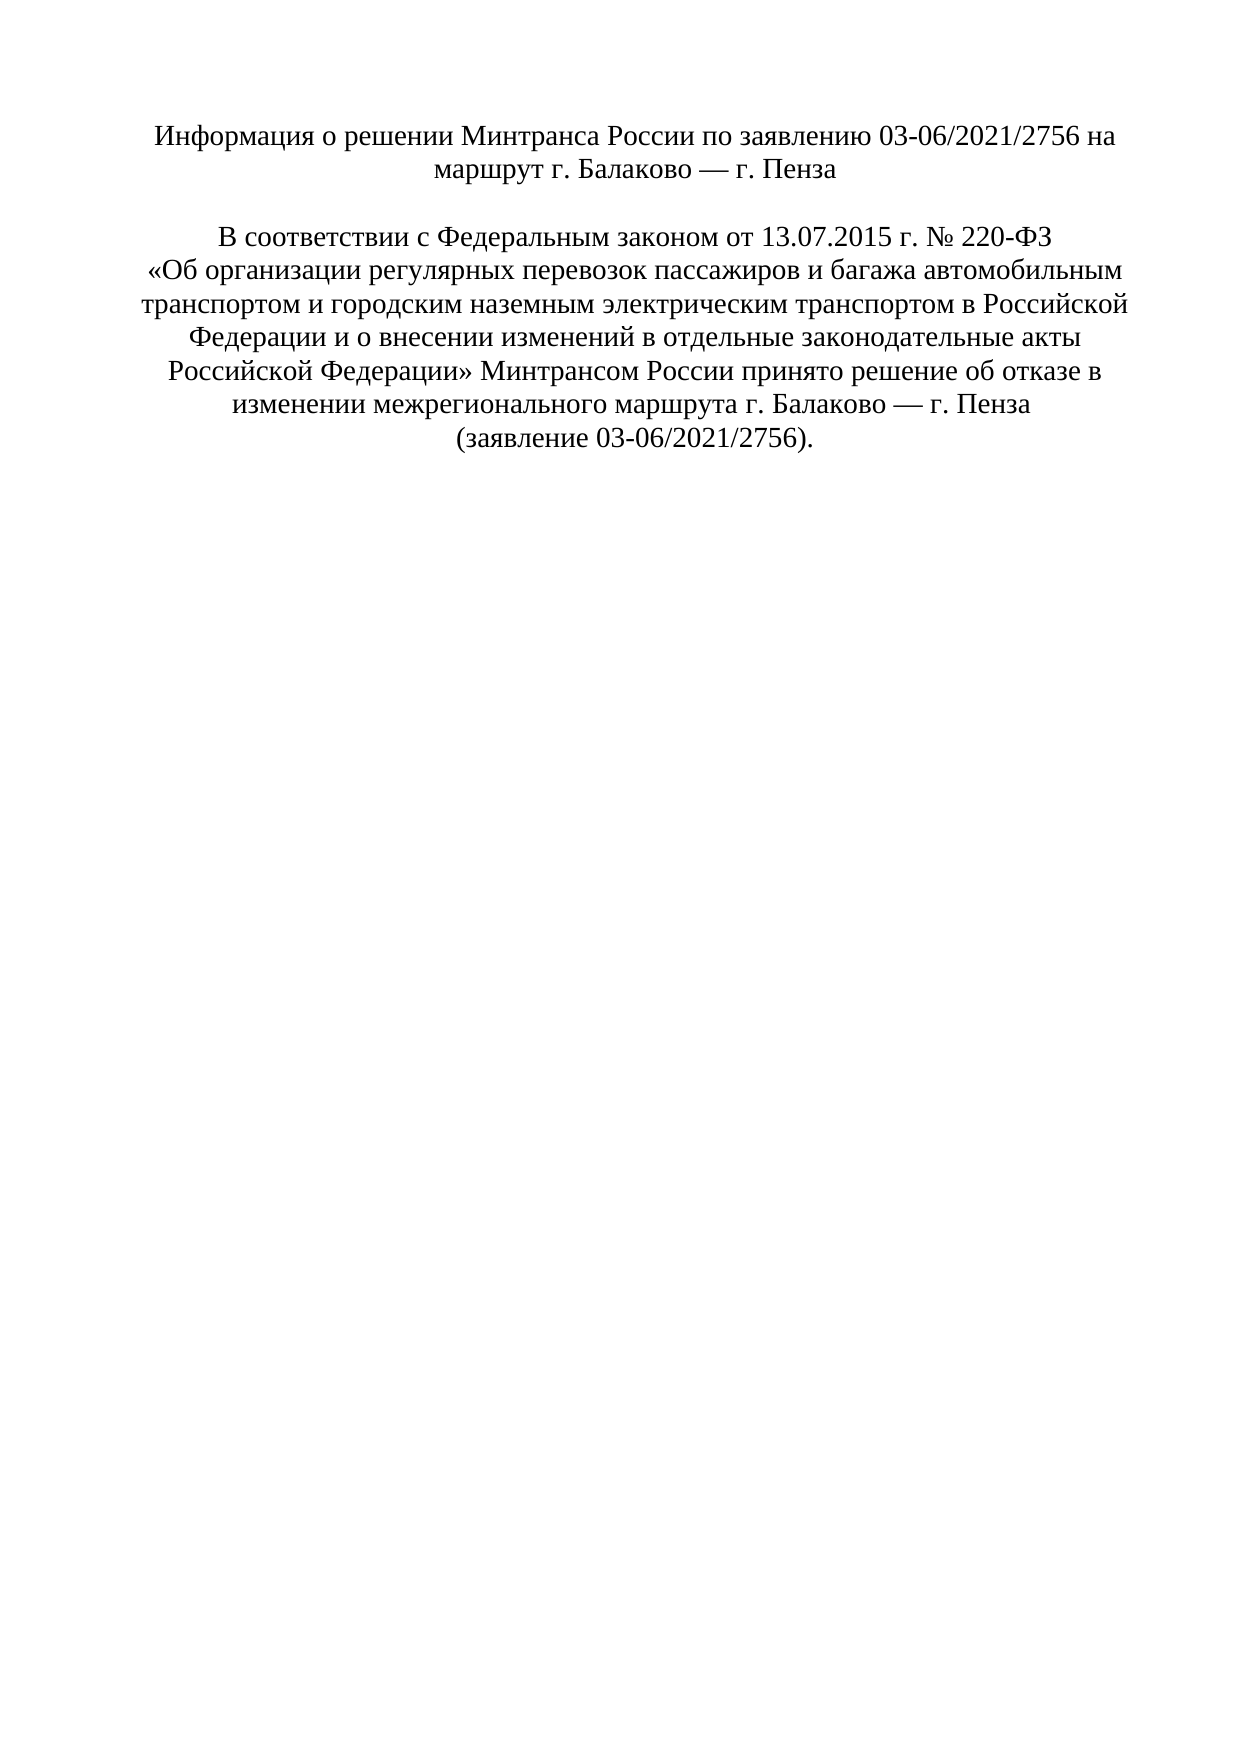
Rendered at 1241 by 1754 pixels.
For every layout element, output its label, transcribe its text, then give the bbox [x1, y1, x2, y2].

text Информация о решении Минтранса России по заявлению 03-06/2021/2756 на маршрут г. Балаково — г. Пенза [118, 118, 1152, 185]
text В соответствии с Федеральным законом от 13.07.2015 г. № 220-ФЗ «Об организации регулярных перевозок пассажиров и багажа автомобильным транспортом и городским наземным электрическим транспортом в Российской Федерации и о внесении изменений в отдельные законодательные акты Российской Федерации» Минтрансом России принято решение об отказе в изменении межрегионального маршрута г. Балаково — г. Пенза (заявление 03-06/2021/2756). [118, 219, 1152, 453]
